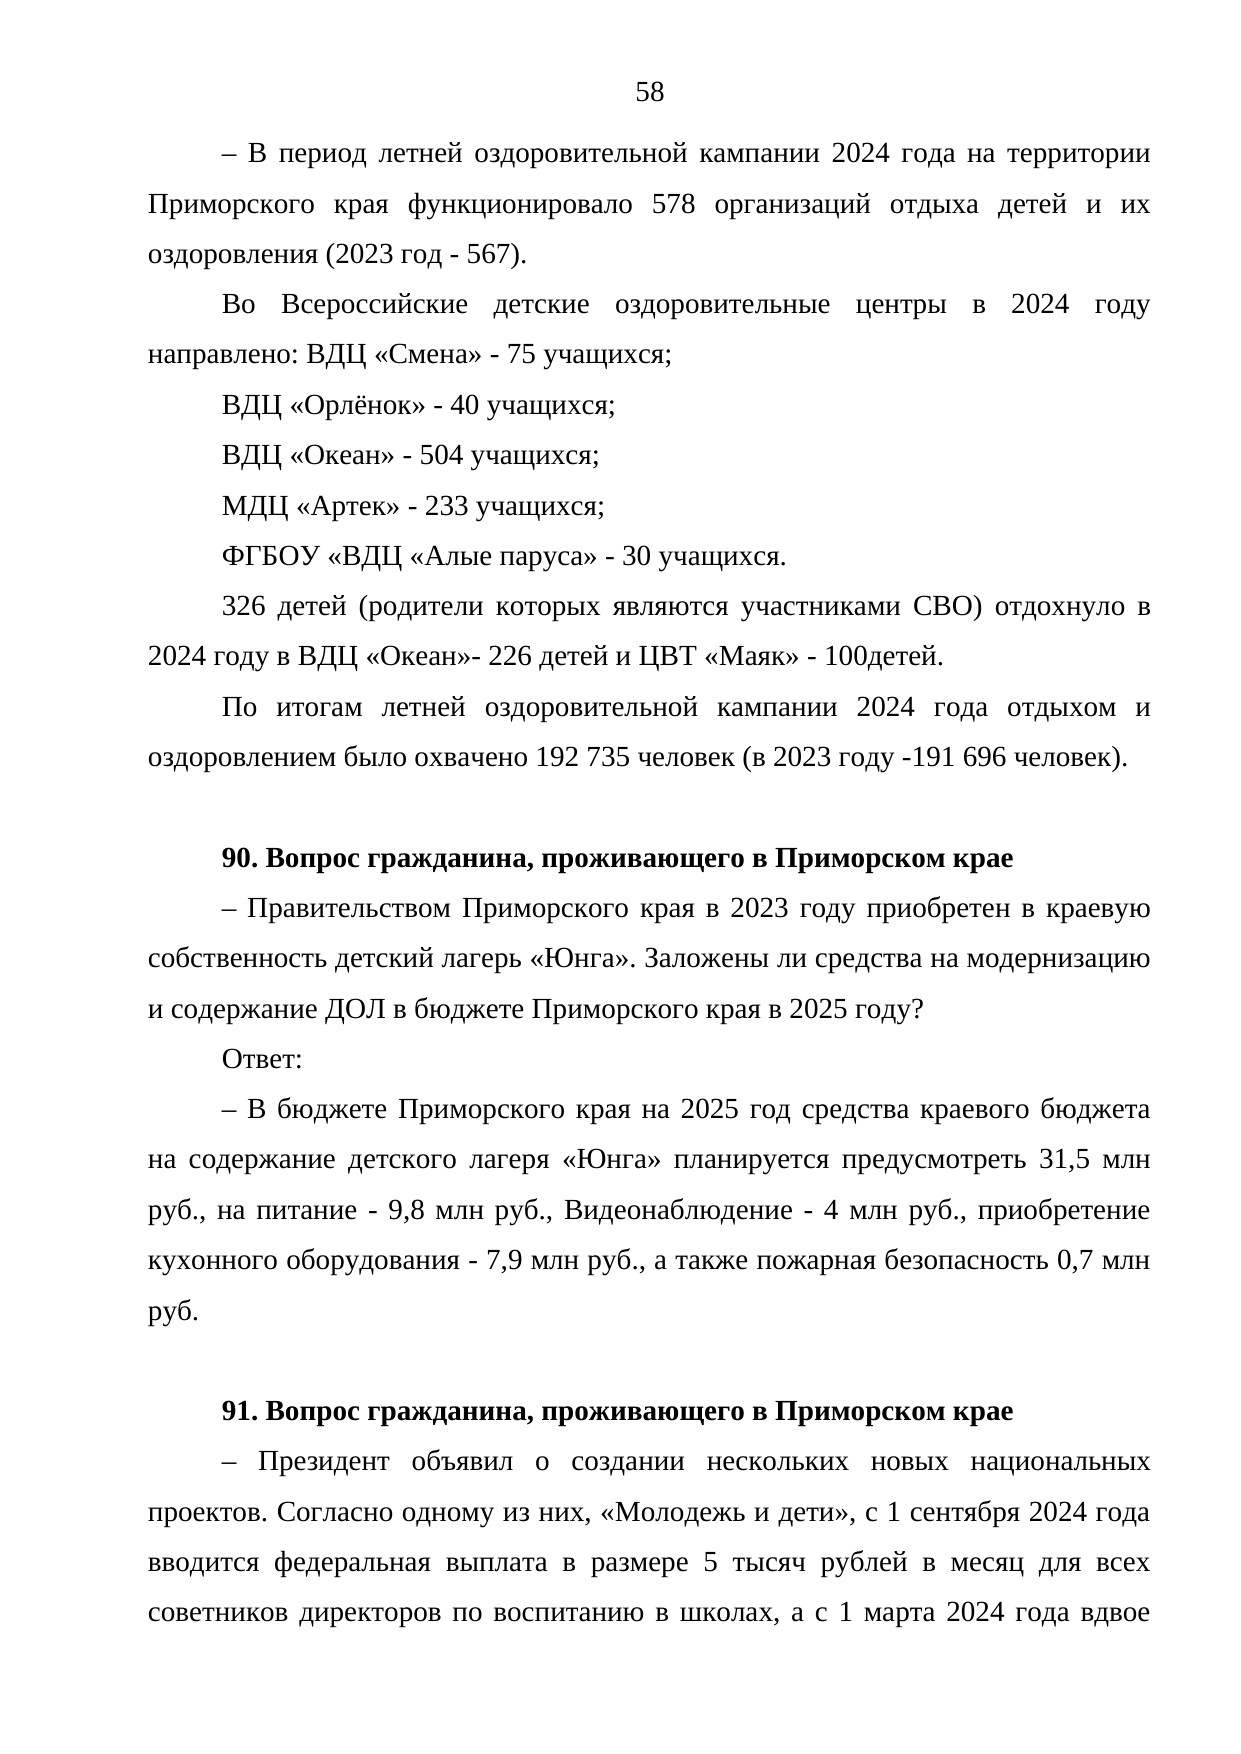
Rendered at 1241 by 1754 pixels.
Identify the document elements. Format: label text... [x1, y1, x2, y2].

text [148, 1443, 1152, 1628]
text – В период летней оздоровительной кампании 2024 года на территории Приморского края функционировало 578 организаций отдыха детей и их оздоровления (2023 год - 567). [148, 135, 1152, 269]
text ВДЦ «Орлёнок» - 40 учащихся; [148, 387, 1152, 421]
text 90. Вопрос гражданина, проживающего в Приморском крае [148, 840, 1152, 873]
text 91. Вопрос гражданина, проживающего в Приморском крае [148, 1393, 1152, 1427]
text МДЦ «Артек» - 233 учащихся; [148, 488, 1152, 521]
text – В бюджете Приморского края на 2025 год средства краевого бюджета на содержание детского лагеря «Юнга» планируется предусмотреть 31,5 млн руб., на питание - 9,8 млн руб., Видеонаблюдение - 4 млн руб., приобретение кухонного оборудования - 7,9 млн руб., а также пожарная безопасность 0,7 млн руб. [148, 1091, 1152, 1326]
text По итогам летней оздоровительной кампании 2024 года отдыхом и оздоровлением было охвачено 192 735 человек (в 2023 году -191 696 человек). [148, 689, 1152, 773]
text – Правительством Приморского края в 2023 году приобретен в краевую собственность детский лагерь «Юнга». Заложены ли средства на модернизацию и содержание ДОЛ в бюджете Приморского края в 2025 году? [148, 890, 1152, 1024]
text 326 детей (родители которых являются участниками СВО) отдохнуло в 2024 году в ВДЦ «Океан»- 226 детей и ЦВТ «Маяк» - 100детей. [148, 588, 1152, 672]
text ВДЦ «Океан» - 504 учащихся; [148, 437, 1152, 471]
text Во Всероссийские детские оздоровительные центры в 2024 году направлено: ВДЦ «Смена» - 75 учащихся; [148, 286, 1152, 370]
text Ответ: [148, 1041, 1152, 1074]
text ФГБОУ «ВДЦ «Алые паруса» - 30 учащихся. [148, 538, 1152, 571]
